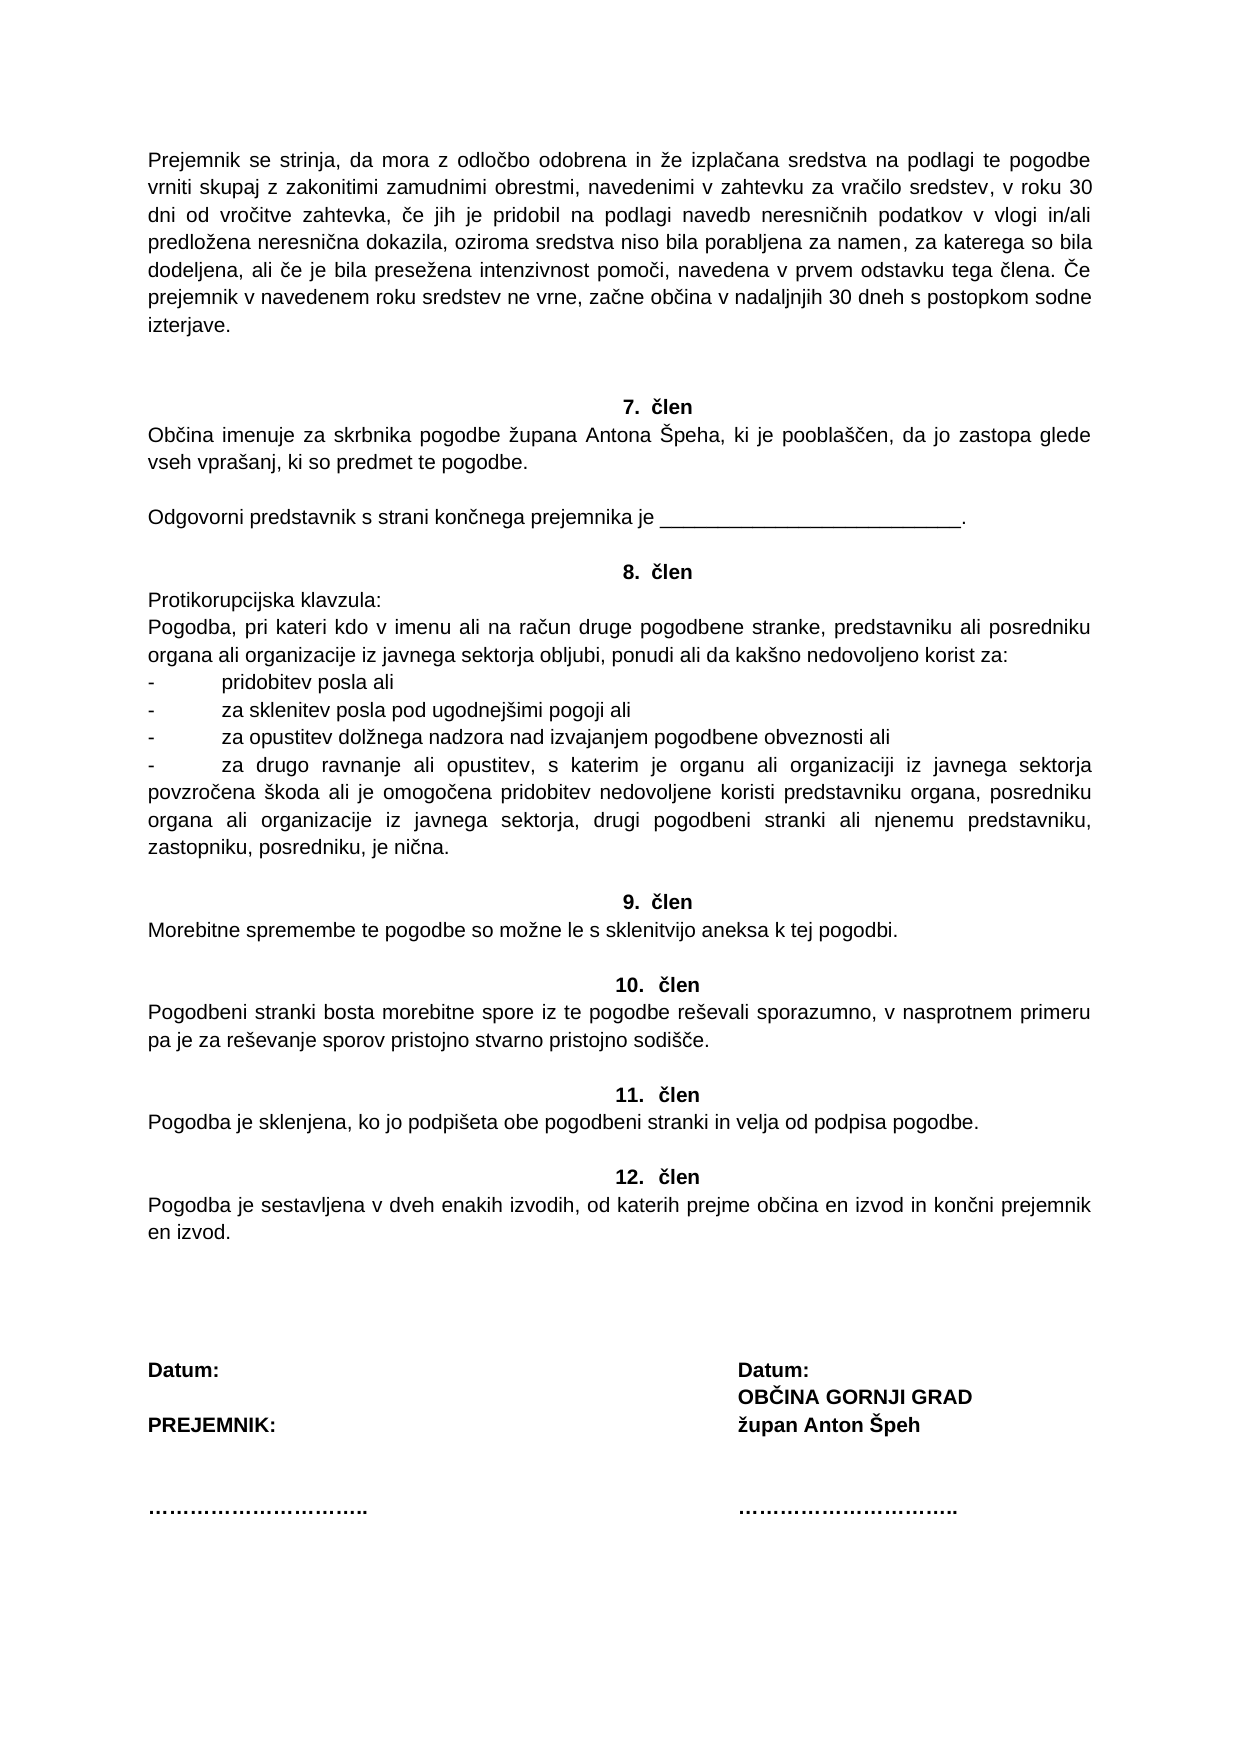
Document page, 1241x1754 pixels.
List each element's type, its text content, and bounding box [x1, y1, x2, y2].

text - za drugo ravnanje ali opustitev, s katerim je organu ali organizaciji iz javnega sektorja povzročena škoda ali je omogočena pridobitev nedovoljene koristi predstavniku organa, posredniku organa ali organizacije iz javnega sektorja, drugi pogodbeni stranki ali njenemu predstavniku, zastopniku, posredniku, je nična. [148, 753, 1093, 859]
text - pridobitev posla ali [148, 670, 1093, 694]
text Morebitne spremembe te pogodbe so možne le s sklenitvijo aneksa k tej pogodbi. [148, 918, 1093, 942]
text - za opustitev dolžnega nadzora nad izvajanjem pogodbene obveznosti ali [148, 725, 1093, 749]
list člen [223, 890, 1093, 914]
text Pogodba je sklenjena, ko jo podpišeta obe pogodbeni stranki in velja od podpisa pogodbe. [148, 1110, 1093, 1134]
list člen [223, 395, 1093, 419]
text Protikorupcijska klavzula: [148, 588, 1093, 612]
list člen [223, 1083, 1093, 1107]
text Pogodba, pri kateri kdo v imenu ali na račun druge pogodbene stranke, predstavniku ali posredniku organa ali organizacije iz javnega sektorja obljubi, ponudi ali da kakšno nedovoljeno korist za: [148, 615, 1093, 667]
list člen [223, 560, 1093, 584]
text Odgovorni predstavnik s strani končnega prejemnika je __________________________. [148, 505, 1093, 529]
text Datum: Datum: [148, 1358, 1093, 1382]
text Pogodbeni stranki bosta morebitne spore iz te pogodbe reševali sporazumno, v nasprotnem primeru pa je za reševanje sporov pristojno stvarno pristojno sodišče. [148, 1000, 1093, 1052]
text ………………………….. ………………………….. [148, 1495, 1093, 1519]
list člen [223, 973, 1093, 997]
text PREJEMNIK: župan Anton Špeh [148, 1413, 1093, 1437]
text OBČINA GORNJI GRAD [664, 1385, 1093, 1409]
text Občina imenuje za skrbnika pogodbe župana Antona Špeha, ki je pooblaščen, da jo zastopa glede vseh vprašanj, ki so predmet te pogodbe. [148, 423, 1093, 474]
text - za sklenitev posla pod ugodnejšimi pogoji ali [148, 698, 1093, 722]
text Prejemnik se strinja, da mora z odločbo odobrena in že izplačana sredstva na podlagi te pogodbe vrniti skupaj z zakonitimi zamudnimi obrestmi, navedenimi v zahtevku za vračilo sredstev, v roku 30 dni od vročitve zahtevka, če jih je pridobil na podlagi navedb neresničnih podatkov v vlogi in/ali predložena neresnična dokazila, oziroma sredstva niso bila porabljena za namen, za katerega so bila dodeljena, ali če je bila presežena intenzivnost pomoči, navedena v prvem odstavku tega člena. Če prejemnik v navedenem roku sredstev ne vrne, začne občina v nadaljnjih 30 dneh s postopkom sodne izterjave. [148, 148, 1093, 337]
text Pogodba je sestavljena v dveh enakih izvodih, od katerih prejme občina en izvod in končni prejemnik en izvod. [148, 1193, 1093, 1244]
list člen [223, 1165, 1093, 1189]
